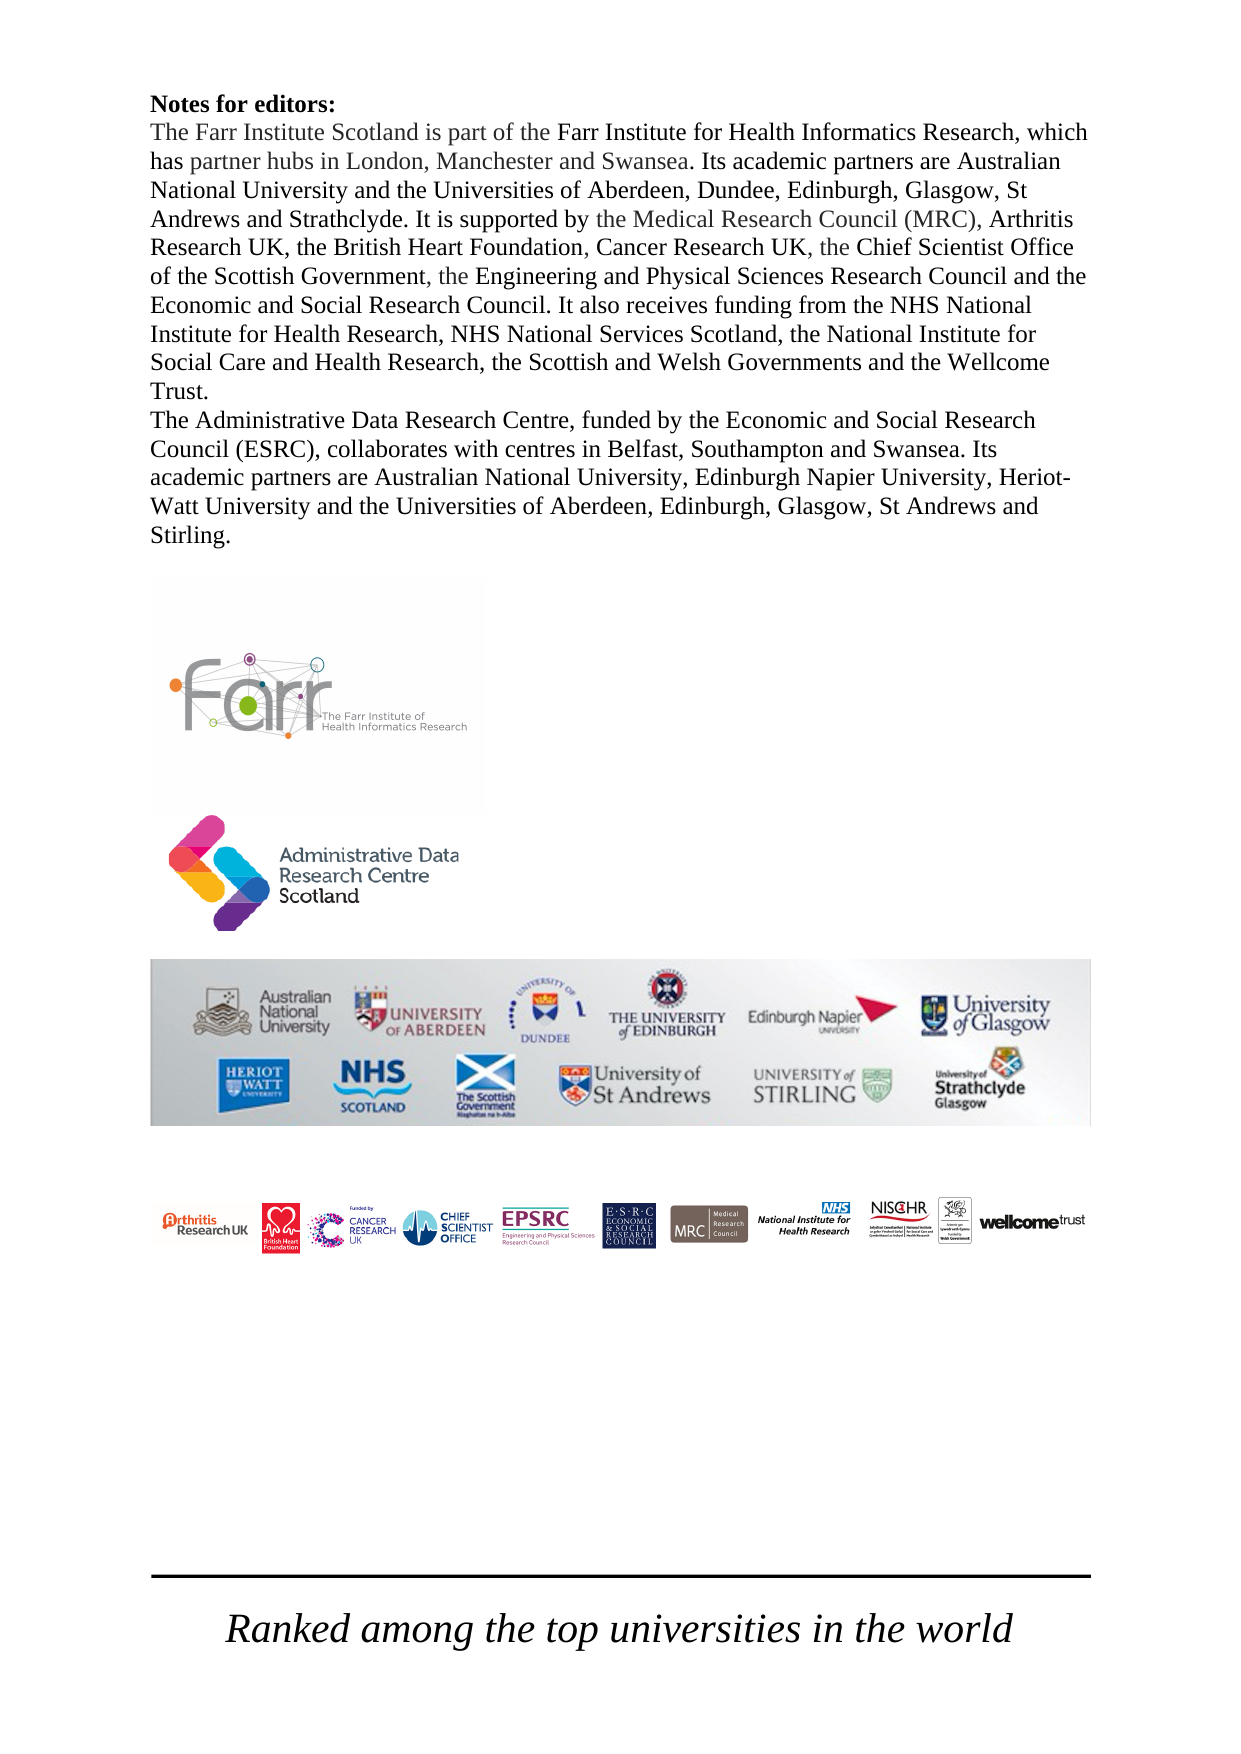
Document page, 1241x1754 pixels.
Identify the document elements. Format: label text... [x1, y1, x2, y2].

text The Farr Institute Scotland is part of the Farr Institute for Health Informatics Research, which has partner hubs in London, Manchester and Swansea. Its academic partners are Australian National University and the Universities of Aberdeen, Dundee, Edinburgh, Glasgow, St Andrews and Strathclyde. It is supported by the Medical Research Council (MRC), Arthritis Research UK, the British Heart Foundation, Cancer Research UK, the Chief Scientist Office of the Scottish Government, the Engineering and Physical Sciences Research Council and the Economic and Social Research Council. It also receives funding from the NHS National Institute for Health Research, NHS National Services Scotland, the National Institute for Social Care and Health Research, the Scottish and Welsh Governments and the Wellcome Trust. [150, 117, 1092, 405]
picture [150, 1182, 1088, 1262]
picture [150, 959, 1091, 1126]
picture [150, 577, 486, 815]
text The Administrative Data Research Centre, funded by the Economic and Social Research Council (ESRC), collaborates with centres in Belfast, Southampton and Swansea. Its academic partners are Australian National University, Edinburgh Napier University, Heriot-Watt University and the Universities of Aberdeen, Edinburgh, Glasgow, St Andrews and Stirling. [150, 405, 1092, 549]
text Notes for editors: [150, 89, 1092, 117]
